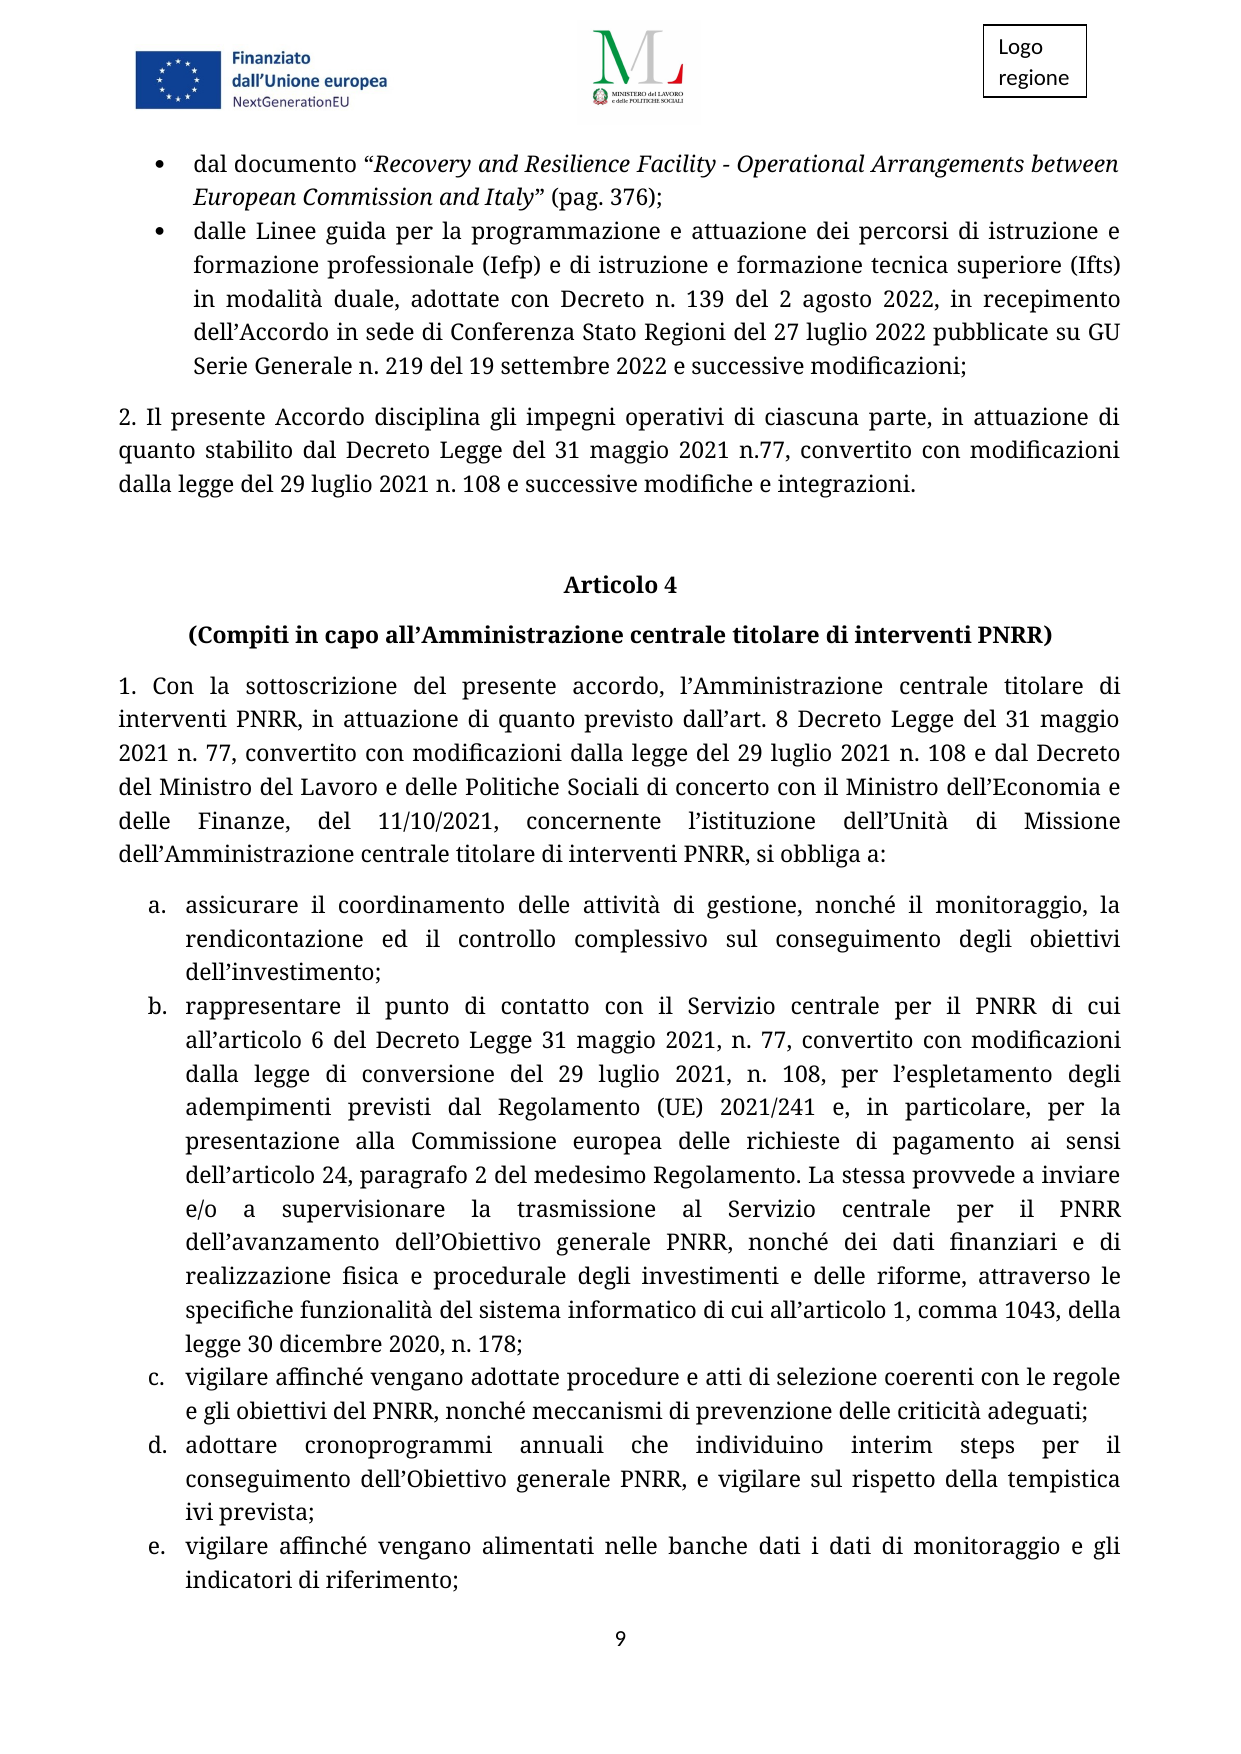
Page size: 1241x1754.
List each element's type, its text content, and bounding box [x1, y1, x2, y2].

picture [134, 44, 394, 111]
list rappresentare il punto di contatto con il Servizio centrale per il PNRR di cui all’articolo 6 del Decreto Legge 31 maggio 2021, n. 77, convertito con modificazioni dalla legge di conversione del 29 luglio 2021, n. 108, per l’espletamento degli adempimenti previsti dal Regolamento (UE) 2021/241 e, in particolare, per la presentazione alla Commissione europea delle richieste di pagamento ai sensi dell’articolo 24, paragrafo 2 del medesimo Regolamento. La stessa provvede a inviare e/o a supervisionare la trasmissione al Servizio centrale per il PNRR dell’avanzamento dell’Obiettivo generale PNRR, nonché dei dati finanziari e di realizzazione fisica e procedurale degli investimenti e delle riforme, attraverso le specifiche funzionalità del sistema informatico di cui all’articolo 1, comma 1043, della legge 30 dicembre 2020, n. 178; [148, 990, 1122, 1359]
list assicurare il coordinamento delle attività di gestione, nonché il monitoraggio, la rendicontazione ed il controllo complessivo sul conseguimento degli obiettivi dell’investimento; [148, 889, 1122, 988]
list dalle Linee guida per la programmazione e attuazione dei percorsi di istruzione e formazione professionale (Iefp) e di istruzione e formazione tecnica superiore (Ifts) in modalità duale, adottate con Decreto n. 139 del 2 agosto 2022, in recepimento dell’Accordo in sede di Conferenza Stato Regioni del 27 luglio 2022 pubblicate su GU Serie Generale n. 219 del 19 settembre 2022 e successive modificazioni; [156, 215, 1122, 381]
list adottare cronoprogrammi annuali che individuino interim steps per il conseguimento dell’Obiettivo generale PNRR, e vigilare sul rispetto della tempistica ivi prevista; [148, 1429, 1122, 1528]
list dal documento “Recovery and Resilience Facility - Operational Arrangements between European Commission and Italy” (pag. 376); [156, 148, 1122, 213]
text 2. Il presente Accordo disciplina gli impegni operativi di ciascuna parte, in attuazione di quanto stabilito dal Decreto Legge del 31 maggio 2021 n.77, convertito con modificazioni dalla legge del 29 luglio 2021 n. 108 e successive modifiche e integrazioni. [118, 401, 1122, 499]
text (Compiti in capo all’Amministrazione centrale titolare di interventi PNRR) [118, 619, 1122, 651]
text 1. Con la sottoscrizione del presente accordo, l’Amministrazione centrale titolare di interventi PNRR, in attuazione di quanto previsto dall’art. 8 Decreto Legge del 31 maggio 2021 n. 77, convertito con modificazioni dalla legge del 29 luglio 2021 n. 108 e dal Decreto del Ministro del Lavoro e delle Politiche Sociali di concerto con il Ministro dell’Economia e delle Finanze, del 11/10/2021, concernente l’istituzione dell’Unità di Missione dell’Amministrazione centrale titolare di interventi PNRR, si obbliga a: [118, 670, 1122, 870]
list vigilare affinché vengano alimentati nelle banche dati i dati di monitoraggio e gli indicatori di riferimento; [148, 1530, 1122, 1595]
list vigilare affinché vengano adottate procedure e atti di selezione coerenti con le regole e gli obiettivi del PNRR, nonché meccanismi di prevenzione delle criticità adeguati; [148, 1361, 1122, 1426]
picture [577, 20, 702, 125]
text Articolo 4 [118, 569, 1122, 600]
